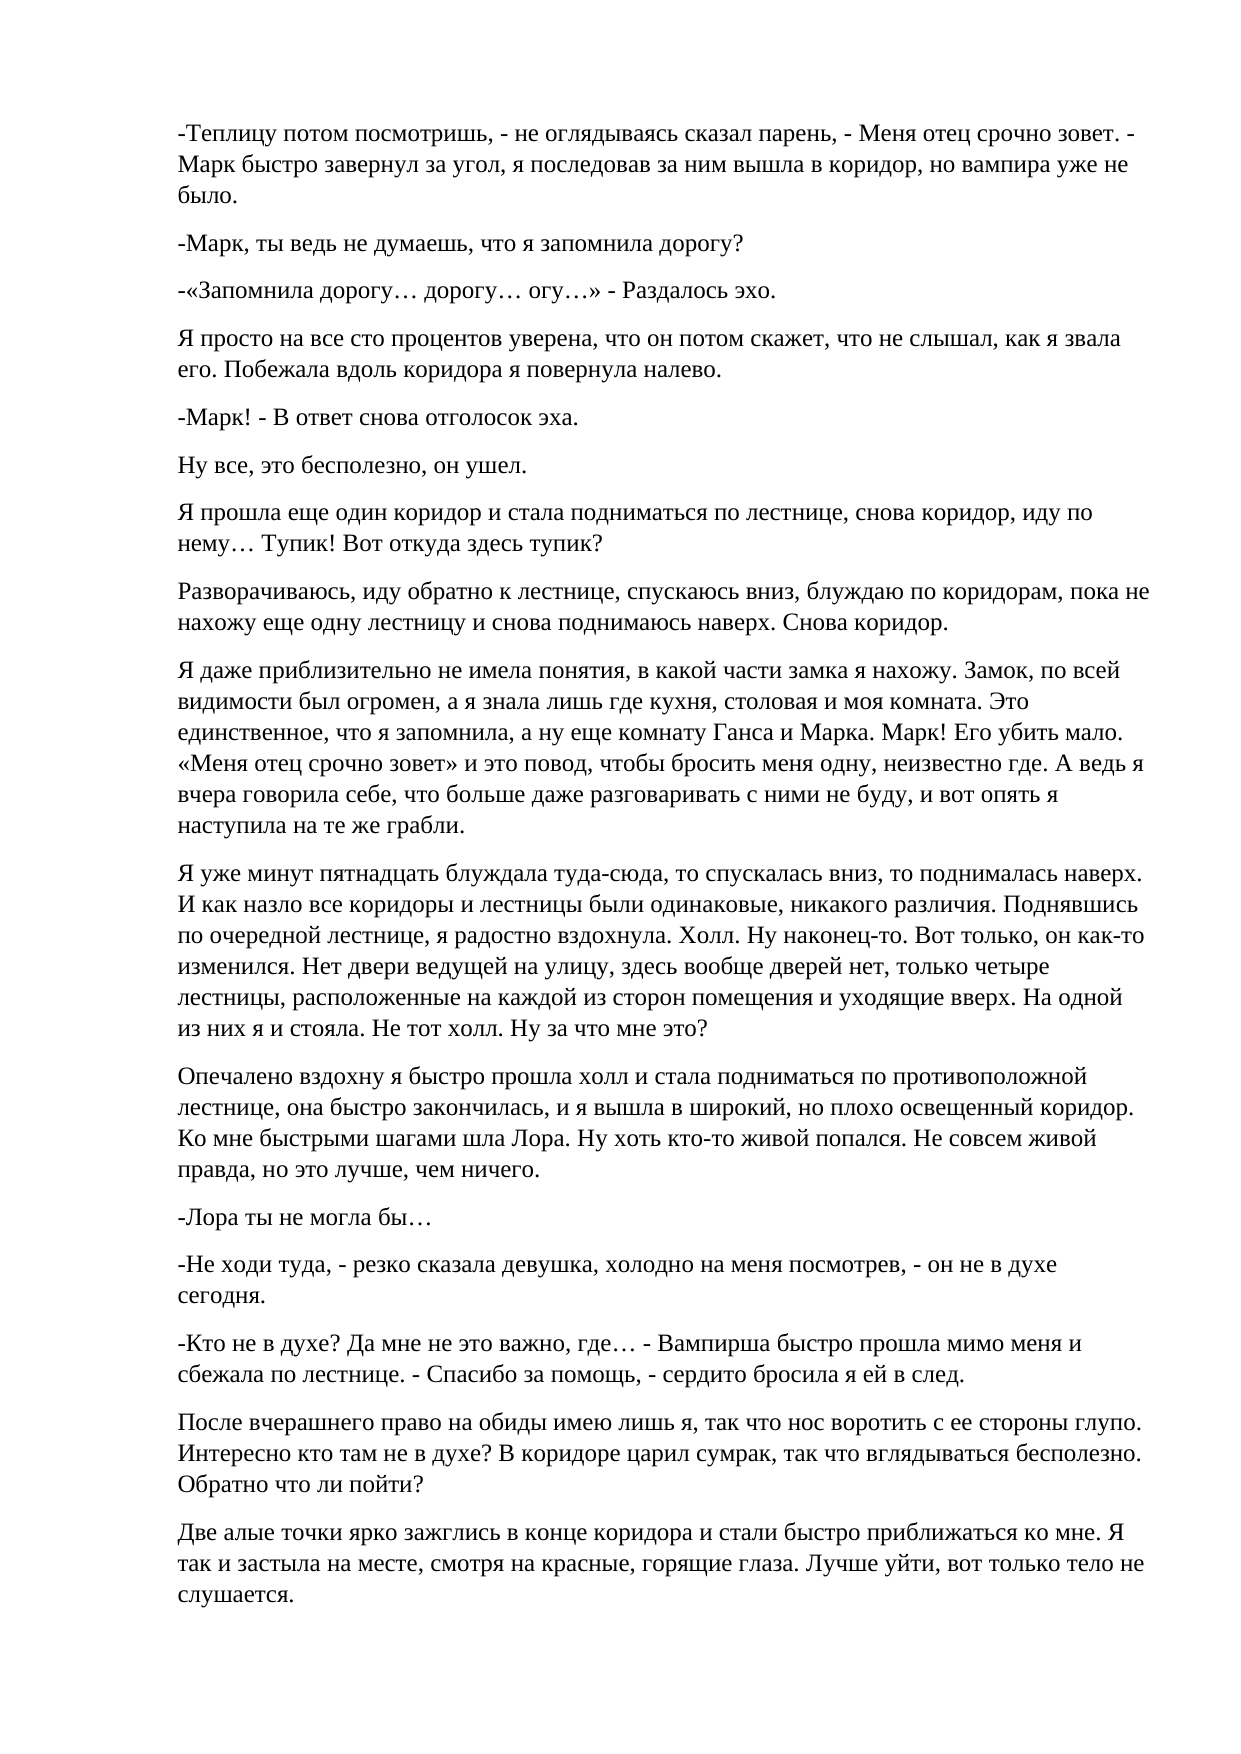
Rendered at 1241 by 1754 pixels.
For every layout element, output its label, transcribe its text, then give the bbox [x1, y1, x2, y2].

text Две алые точки ярко зажглись в конце коридора и стали быстро приближаться ко мне. Я так и застыла на месте, смотря на красные, горящие глаза. Лучше уйти, вот только тело не слушается. [177, 1517, 1152, 1607]
text -Марк, ты ведь не думаешь, что я запомнила дорогу? [177, 228, 1152, 257]
text -Лора ты не могла бы… [177, 1202, 1152, 1230]
text Я прошла еще один коридор и стала подниматься по лестнице, снова коридор, иду по нему… Тупик! Вот откуда здесь тупик? [177, 497, 1152, 557]
text Опечалено вздохну я быстро прошла холл и стала подниматься по противоположной лестнице, она быстро закончилась, и я вышла в широкий, но плохо освещенный коридор. Ко мне быстрыми шагами шла Лора. Ну хоть кто-то живой попался. Не совсем живой правда, но это лучше, чем ничего. [177, 1061, 1152, 1183]
text -Не ходи туда, - резко сказала девушка, холодно на меня посмотрев, - он не в духе сегодня. [177, 1249, 1152, 1309]
text Я даже приблизительно не имела понятия, в какой части замка я нахожу. Замок, по всей видимости был огромен, а я знала лишь где кухня, столовая и моя комната. Это единственное, что я запомнила, а ну еще комнату Ганса и Марка. Марк! Его убить мало. «Меня отец срочно зовет» и это повод, чтобы бросить меня одну, неизвестно где. А ведь я вчера говорила себе, что больше даже разговаривать с ними не буду, и вот опять я наступила на те же грабли. [177, 655, 1152, 839]
text Я просто на все сто процентов уверена, что он потом скажет, что не слышал, как я звала его. Побежала вдоль коридора я повернула налево. [177, 323, 1152, 383]
text -«Запомнила дорогу… дорогу… огу…» - Раздалось эхо. [177, 276, 1152, 304]
text -Теплицу потом посмотришь, - не оглядываясь сказал парень, - Меня отец срочно зовет. -Марк быстро завернул за угол, я последовав за ним вышла в коридор, но вампира уже не было. [177, 118, 1152, 209]
text -Марк! - В ответ снова отголосок эха. [177, 402, 1152, 431]
text Я уже минут пятнадцать блуждала туда-сюда, то спускалась вниз, то поднималась наверх. И как назло все коридоры и лестницы были одинаковые, никакого различия. Поднявшись по очередной лестнице, я радостно вздохнула. Холл. Ну наконец-то. Вот только, он как-то изменился. Нет двери ведущей на улицу, здесь вообще дверей нет, только четыре лестницы, расположенные на каждой из сторон помещения и уходящие вверх. На одной из них я и стояла. Не тот холл. Ну за что мне это? [177, 858, 1152, 1042]
text -Кто не в духе? Да мне не это важно, где… - Вампирша быстро прошла мимо меня и сбежала по лестнице. - Спасибо за помощь, - сердито бросила я ей в след. [177, 1328, 1152, 1388]
text Разворачиваюсь, иду обратно к лестнице, спускаюсь вниз, блуждаю по коридорам, пока не нахожу еще одну лестницу и снова поднимаюсь наверх. Снова коридор. [177, 576, 1152, 636]
text Ну все, это бесполезно, он ушел. [177, 450, 1152, 478]
text После вчерашнего право на обиды имею лишь я, так что нос воротить с ее стороны глупо. Интересно кто там не в духе? В коридоре царил сумрак, так что вглядываться бесполезно. Обратно что ли пойти? [177, 1407, 1152, 1498]
